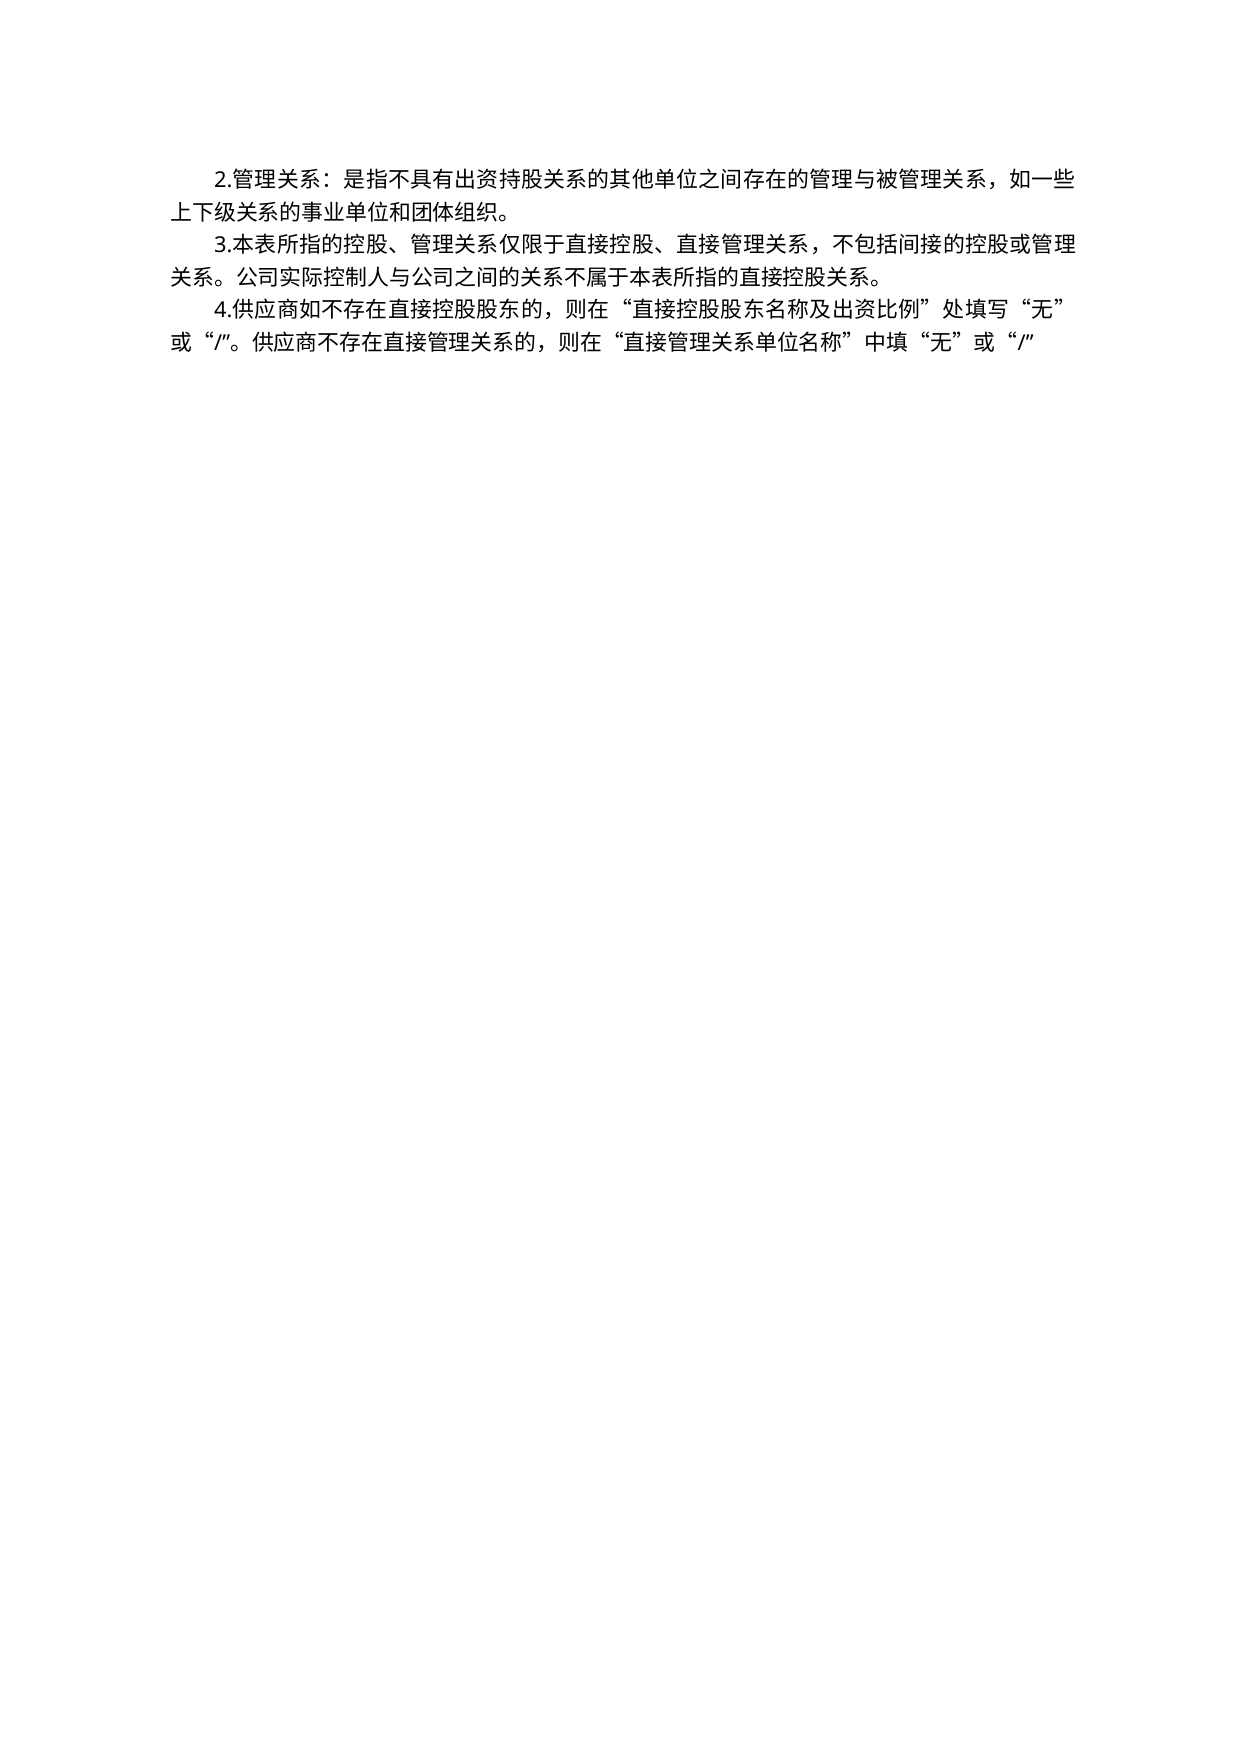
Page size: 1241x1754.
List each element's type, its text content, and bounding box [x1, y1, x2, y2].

text 3.本表所指的控股、管理关系仅限于直接控股、直接管理关系，不包括间接的控股或管理关系。公司实际控制人与公司之间的关系不属于本表所指的直接控股关系。 [170, 227, 1076, 292]
text 4.供应商如不存在直接控股股东的，则在“直接控股股东名称及出资比例”处填写“无”或“/”。供应商不存在直接管理关系的，则在“直接管理关系单位名称”中填“无”或“/” [170, 292, 1076, 357]
list 2.管理关系：是指不具有出资持股关系的其他单位之间存在的管理与被管理关系，如一些上下级关系的事业单位和团体组织。 [170, 162, 1076, 227]
